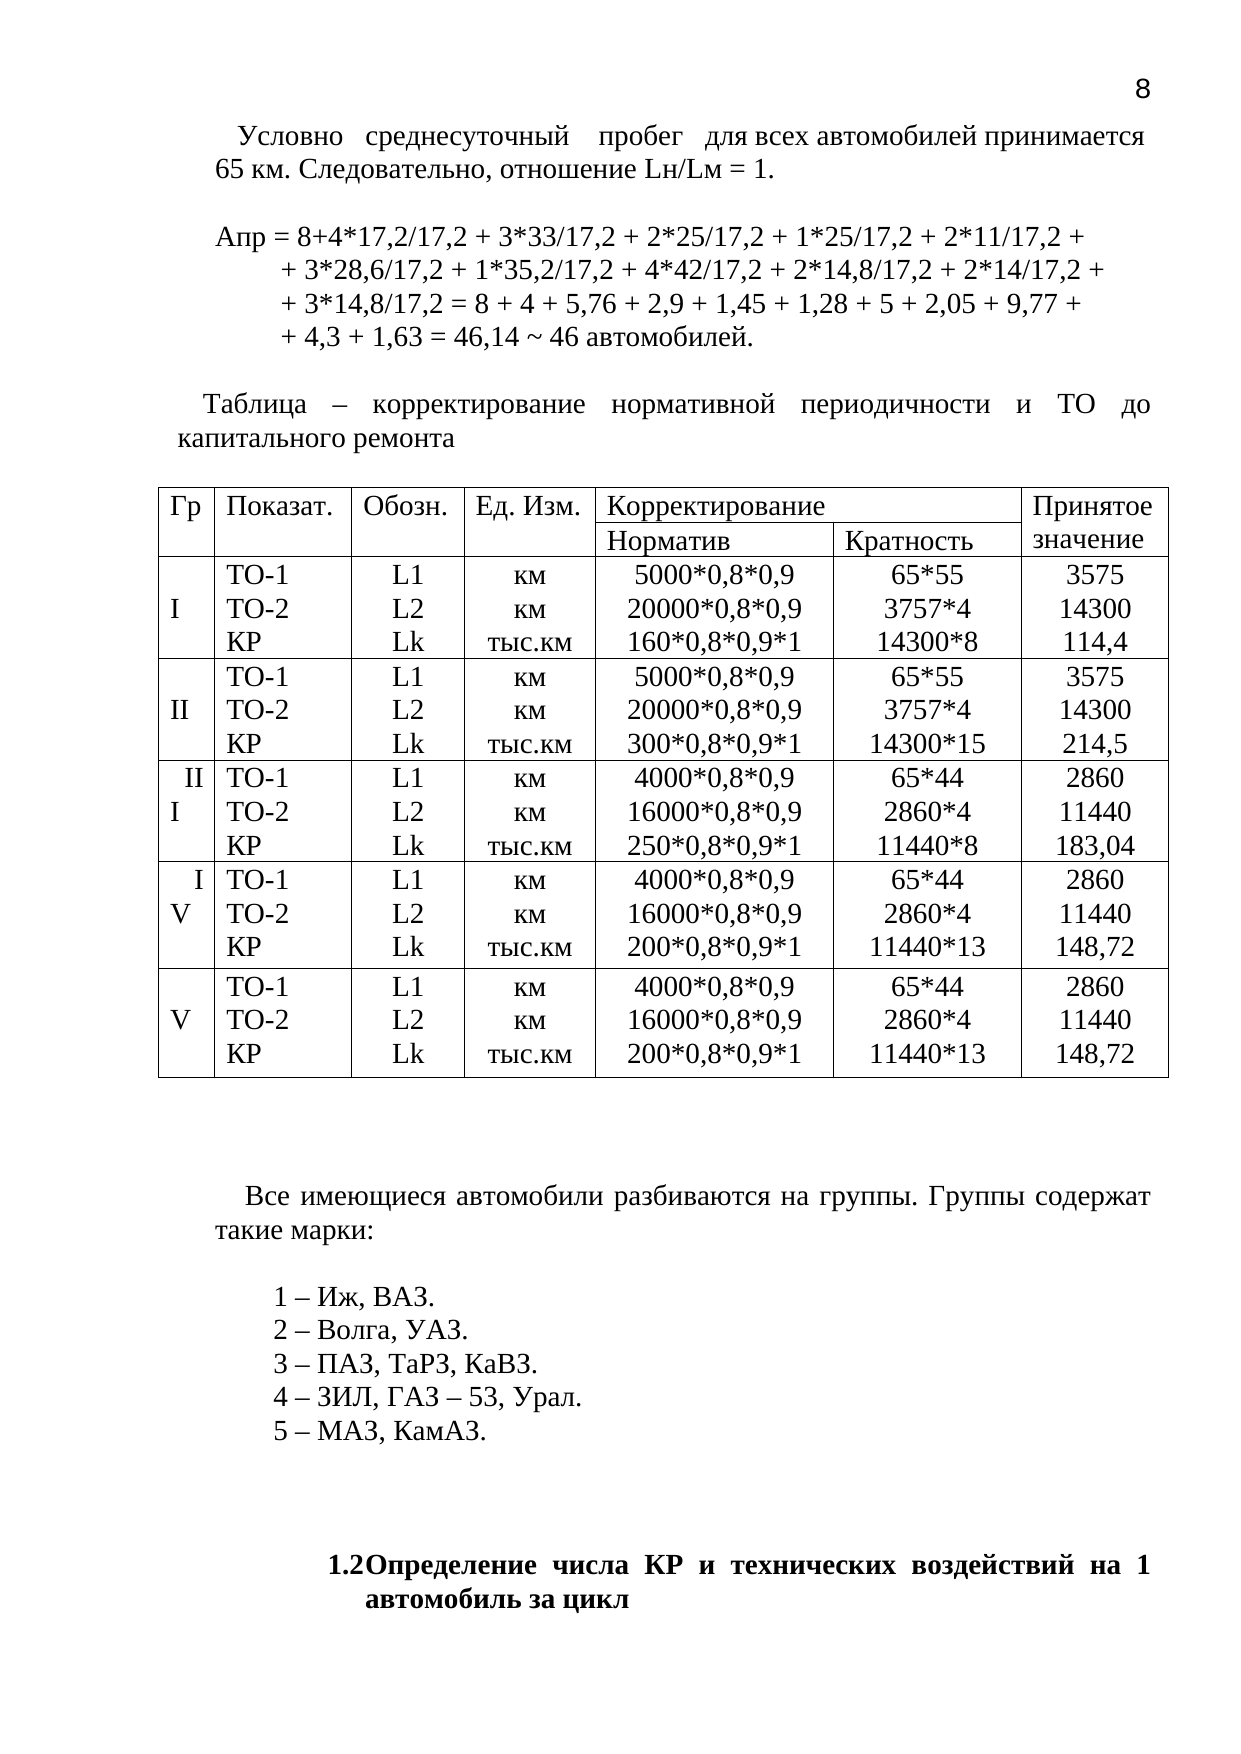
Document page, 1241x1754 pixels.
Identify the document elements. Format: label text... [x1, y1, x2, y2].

table_cell IV [159, 862, 214, 968]
table_cell 2860 11440 183,04 [1022, 761, 1168, 861]
list Определение числа КР и технических воздействий на 1 автомобиль за цикл [327, 1547, 1152, 1614]
table_cell L1 L2 Lk [352, 969, 464, 1077]
table_cell км км тыс.км [465, 969, 595, 1077]
table_cell III [159, 761, 214, 861]
table_cell I [159, 557, 214, 658]
text + 3*14,8/17,2 = 8 + 4 + 5,76 + 2,9 + 1,45 + 1,28 + 5 + 2,05 + 9,77 + [215, 286, 1152, 319]
text 65 км. Следовательно, отношение Lн/Lм = 1. [215, 152, 1152, 185]
table_header Обозн. [352, 488, 464, 556]
table_cell V [159, 969, 214, 1077]
table_cell 2860 11440 148,72 [1022, 969, 1168, 1077]
table_cell км км тыс.км [465, 761, 595, 861]
table_cell км км тыс.км [465, 659, 595, 759]
table_cell 5000*0,8*0,9 20000*0,8*0,9 300*0,8*0,9*1 [596, 659, 833, 759]
table_cell 65*44 2860*4 11440*13 [834, 969, 1021, 1077]
table_cell 65*44 2860*4 11440*13 [834, 862, 1021, 968]
table_cell L1 L2 Lk [352, 761, 464, 861]
table_cell ТО-1 ТО-2 КР [215, 557, 351, 658]
table_header Ед. Изм. [465, 488, 595, 556]
table_cell 5000*0,8*0,9 20000*0,8*0,9 160*0,8*0,9*1 [596, 557, 833, 658]
table_cell км км тыс.км [465, 557, 595, 658]
text Апр = 8+4*17,2/17,2 + 3*33/17,2 + 2*25/17,2 + 1*25/17,2 + 2*11/17,2 + [215, 219, 1152, 252]
text Таблица – корректирование нормативной периодичности и ТО до капитального ремонта [177, 386, 1152, 453]
table_cell 3575 14300 214,5 [1022, 659, 1168, 759]
table_cell ТО-1 ТО-2 КР [215, 862, 351, 968]
table_cell 2860 11440 148,72 [1022, 862, 1168, 968]
table_cell ТО-1 ТО-2 КР [215, 969, 351, 1077]
table_cell ТО-1 ТО-2 КР [215, 659, 351, 759]
table_cell 4000*0,8*0,9 16000*0,8*0,9 200*0,8*0,9*1 [596, 862, 833, 968]
table_header Показат. [215, 488, 351, 556]
table_cell Норматив [596, 523, 833, 556]
text + 4,3 + 1,63 = 46,14 ~ 46 автомобилей. [215, 319, 1152, 353]
text + 3*28,6/17,2 + 1*35,2/17,2 + 4*42/17,2 + 2*14,8/17,2 + 2*14/17,2 + [215, 252, 1152, 286]
table_cell Кратность [834, 523, 1021, 556]
table_header Принятое значение [1022, 488, 1168, 556]
table_header Корректирование [596, 488, 1021, 522]
text 1 – Иж, ВАЗ. [215, 1279, 1152, 1312]
table_cell 65*55 3757*4 14300*8 [834, 557, 1021, 658]
table_cell ТО-1 ТО-2 КР [215, 761, 351, 861]
table_cell L1 L2 Lk [352, 557, 464, 658]
table_cell L1 L2 Lk [352, 862, 464, 968]
text 5 – МАЗ, КамАЗ. [215, 1413, 1152, 1447]
text Условно среднесуточный пробег для всех автомобилей принимается [215, 118, 1152, 152]
table_cell L1 L2 Lk [352, 659, 464, 759]
text Все имеющиеся автомобили разбиваются на группы. Группы содержат такие марки: [215, 1178, 1152, 1245]
text 3 – ПАЗ, ТаРЗ, КаВЗ. [215, 1346, 1152, 1379]
table_cell 4000*0,8*0,9 16000*0,8*0,9 250*0,8*0,9*1 [596, 761, 833, 861]
table_cell 65*44 2860*4 11440*8 [834, 761, 1021, 861]
table_cell 3575 14300 114,4 [1022, 557, 1168, 658]
text 2 – Волга, УАЗ. [215, 1312, 1152, 1346]
text 4 – ЗИЛ, ГАЗ – 53, Урал. [215, 1379, 1152, 1413]
table_cell II [159, 659, 214, 759]
table_cell 65*55 3757*4 14300*15 [834, 659, 1021, 759]
table_header Гр [159, 488, 214, 556]
table_cell 4000*0,8*0,9 16000*0,8*0,9 200*0,8*0,9*1 [596, 969, 833, 1077]
table_cell км км тыс.км [465, 862, 595, 968]
